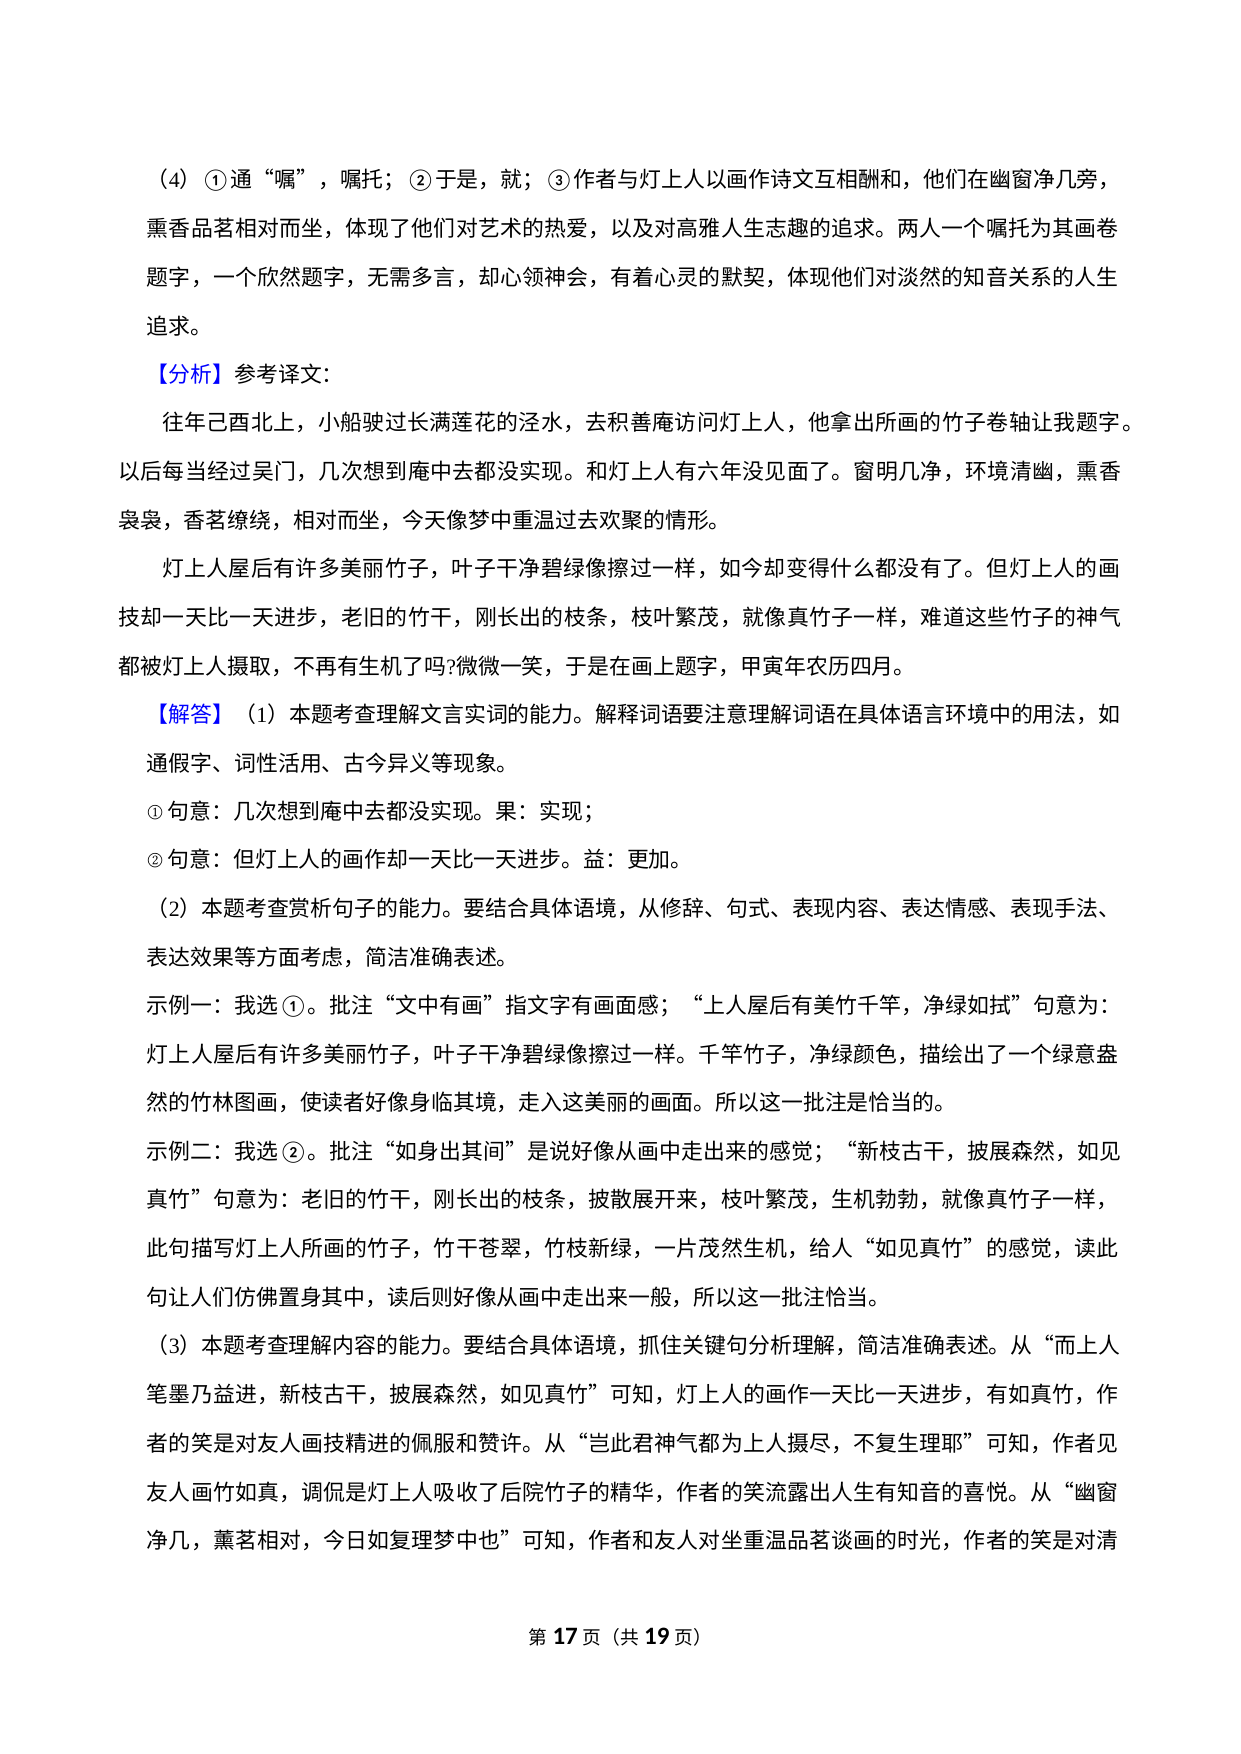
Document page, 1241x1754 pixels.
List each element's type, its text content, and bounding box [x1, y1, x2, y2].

text （4）①通“嘱”，嘱托；②于是，就；③作者与灯上人以画作诗文互相酬和，他们在幽窗净几旁，熏香品茗相对而坐，体现了他们对艺术的热爱，以及对高雅人生志趣的追求。两人一个嘱托为其画卷题字，一个欣然题字，无需多言，却心领神会，有着心灵的默契，体现他们对淡然的知音关系的人生追求。 [147, 162, 1122, 341]
text 示例一：我选①。批注“文中有画”指文字有画面感；“上人屋后有美竹千竿，净绿如拭”句意为：灯上人屋后有许多美丽竹子，叶子干净碧绿像擦过一样。千竿竹子，净绿颜色，描绘出了一个绿意盎然的竹林图画，使读者好像身临其境，走入这美丽的画面。所以这一批注是恰当的。 [147, 987, 1122, 1117]
text （2）本题考查赏析句子的能力。要结合具体语境，从修辞、句式、表现内容、表达情感、表现手法、表达效果等方面考虑，简洁准确表述。 [147, 890, 1122, 972]
text 往年己酉北上，小船驶过长满莲花的泾水，去积善庵访问灯上人，他拿出所画的竹子卷轴让我题字。以后每当经过吴门，几次想到庵中去都没实现。和灯上人有六年没见面了。窗明几净，环境清幽，熏香袅袅，香茗缭绕，相对而坐，今天像梦中重温过去欢聚的情形。 [118, 405, 1122, 535]
text ②句意：但灯上人的画作却一天比一天进步。益：更加。 [147, 842, 1122, 874]
text 灯上人屋后有许多美丽竹子，叶子干净碧绿像擦过一样，如今却变得什么都没有了。但灯上人的画技却一天比一天进步，老旧的竹干，刚长出的枝条，枝叶繁茂，就像真竹子一样，难道这些竹子的神气都被灯上人摄取，不再有生机了吗?微微一笑，于是在画上题字，甲寅年农历四月。 [118, 551, 1122, 681]
text ①句意：几次想到庵中去都没实现。果：实现； [147, 794, 1122, 826]
text 【解答】（1）本题考查理解文言实词的能力。解释词语要注意理解词语在具体语言环境中的用法，如通假字、词性活用、古今异义等现象。 [147, 697, 1122, 778]
text 【分析】参考译文： [147, 357, 1122, 389]
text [147, 1328, 1122, 1555]
text 示例二：我选②。批注“如身出其间”是说好像从画中走出来的感觉；“新枝古干，披展森然，如见真竹”句意为：老旧的竹干，刚长出的枝条，披散展开来，枝叶繁茂，生机勃勃，就像真竹子一样，此句描写灯上人所画的竹子，竹干苍翠，竹枝新绿，一片茂然生机，给人“如见真竹”的感觉，读此句让人们仿佛置身其中，读后则好像从画中走出来一般，所以这一批注恰当。 [147, 1133, 1122, 1312]
